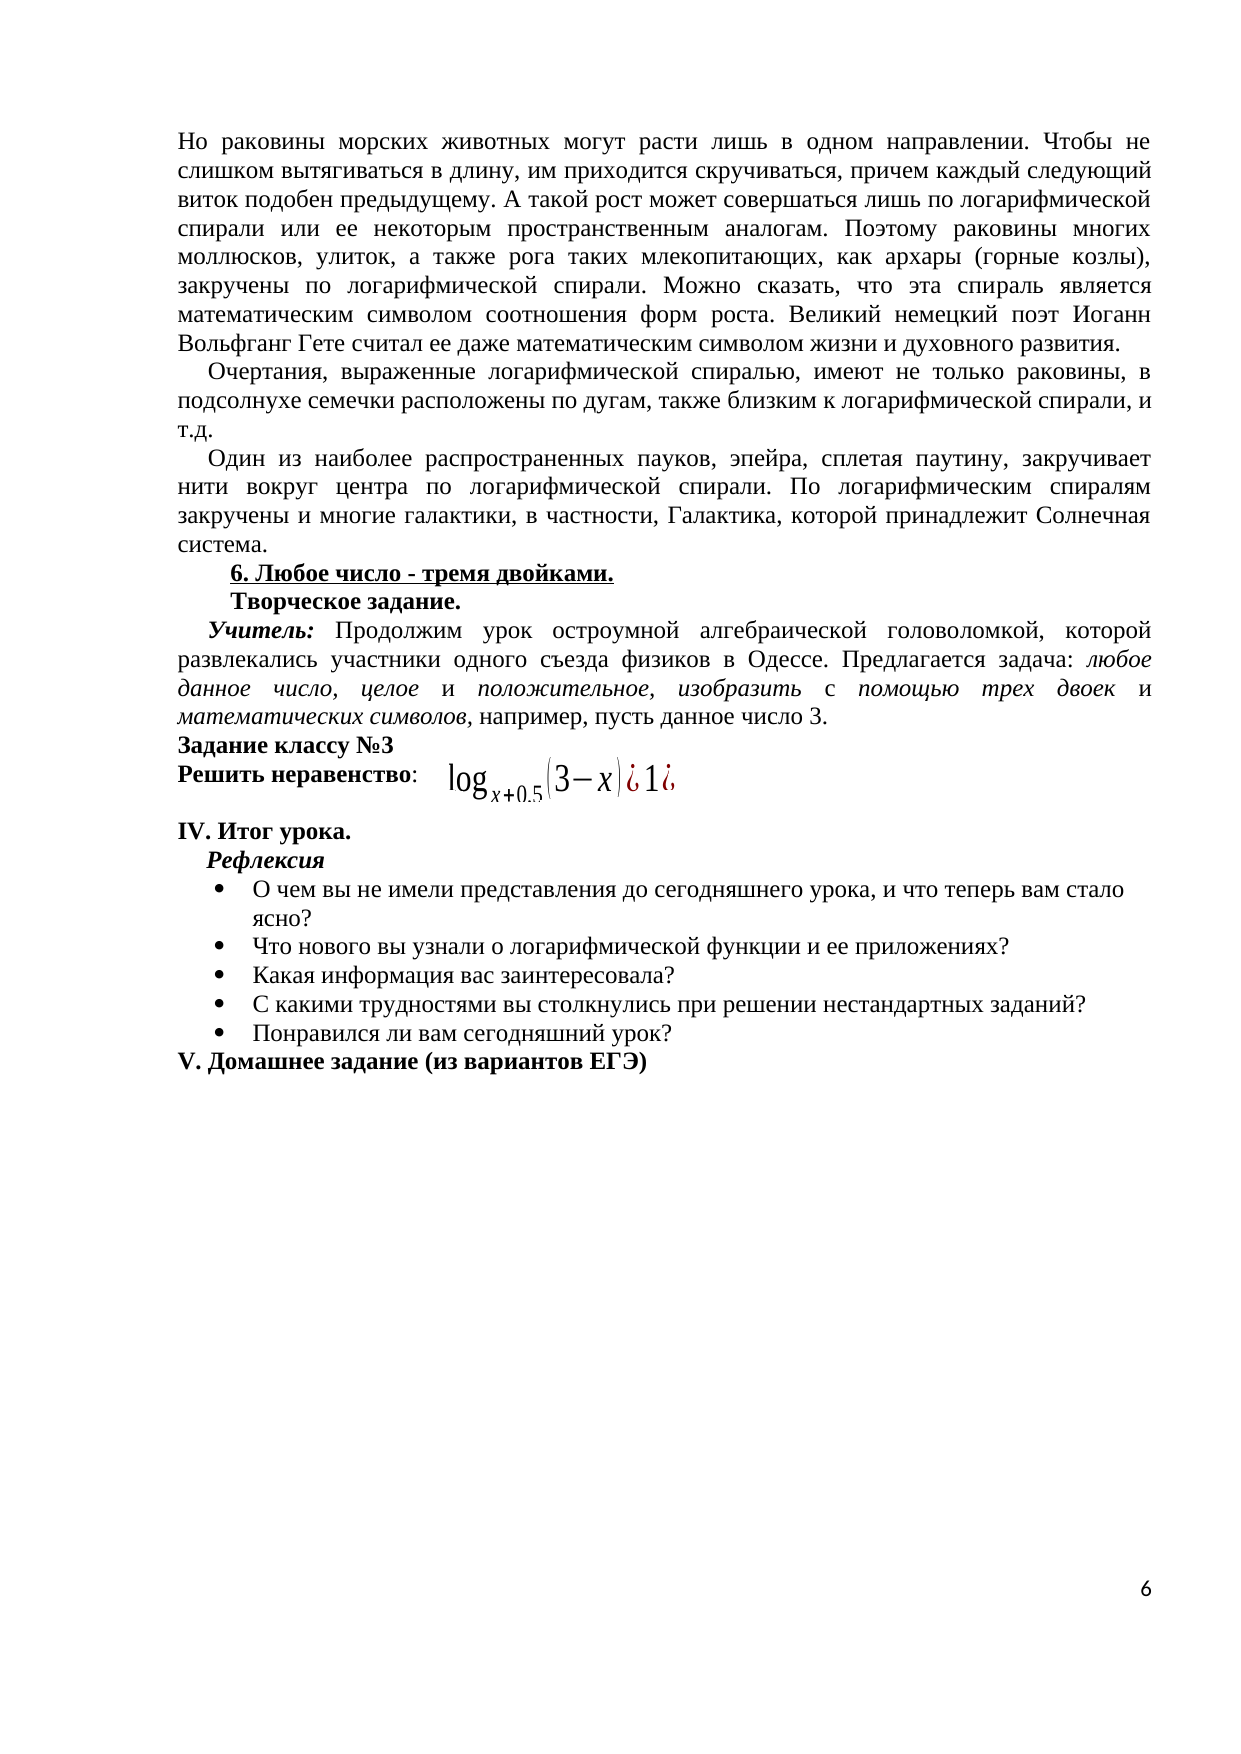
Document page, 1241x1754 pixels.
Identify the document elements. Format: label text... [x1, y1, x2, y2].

list О чем вы не имели представления до сегодняшнего урока, и что теперь вам стало ясно? [215, 874, 1152, 931]
text V. Домашнее задание (из вариантов ЕГЭ) [177, 1046, 1152, 1075]
list Какая информация вас заинтересовала? [215, 960, 1152, 989]
text Рефлексия [206, 845, 1152, 874]
list Что нового вы узнали о логарифмической функции и ее приложениях? [215, 931, 1152, 960]
text 6. Любое число - тремя двойками. [230, 558, 1152, 586]
list Понравился ли вам сегодняшний урок? [215, 1018, 1152, 1046]
text Учитель: Продолжим урок остроумной алгебраической головоломкой, которой развлекались участники одного съезда физиков в Одессе. Предлагается задача: любое данное число, целое и положительное, изобразить с помощью трех двоек и математических символов, например, пусть данное число 3. [177, 615, 1152, 730]
text Творческое задание. [230, 586, 1152, 615]
text Решить неравенство: [177, 759, 1152, 788]
text IV. Итог урока. [177, 816, 1152, 845]
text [177, 126, 1152, 356]
text Один из наиболее распространенных пауков, эпейра, сплетая паутину, закручивает нити вокруг центра по логарифмической спирали. По логарифмическим спиралям закручены и многие галактики, в частности, Галактика, которой принадлежит Солнечная система. [177, 443, 1152, 558]
text Задание классу №3 [177, 730, 1139, 759]
text Очертания, выраженные логарифмической спиралью, имеют не только раковины, в подсолнухе семечки расположены по дугам, также близким к логарифмической спирали, и т.д. [177, 356, 1152, 443]
list С какими трудностями вы столкнулись при решении нестандартных заданий? [215, 989, 1152, 1018]
